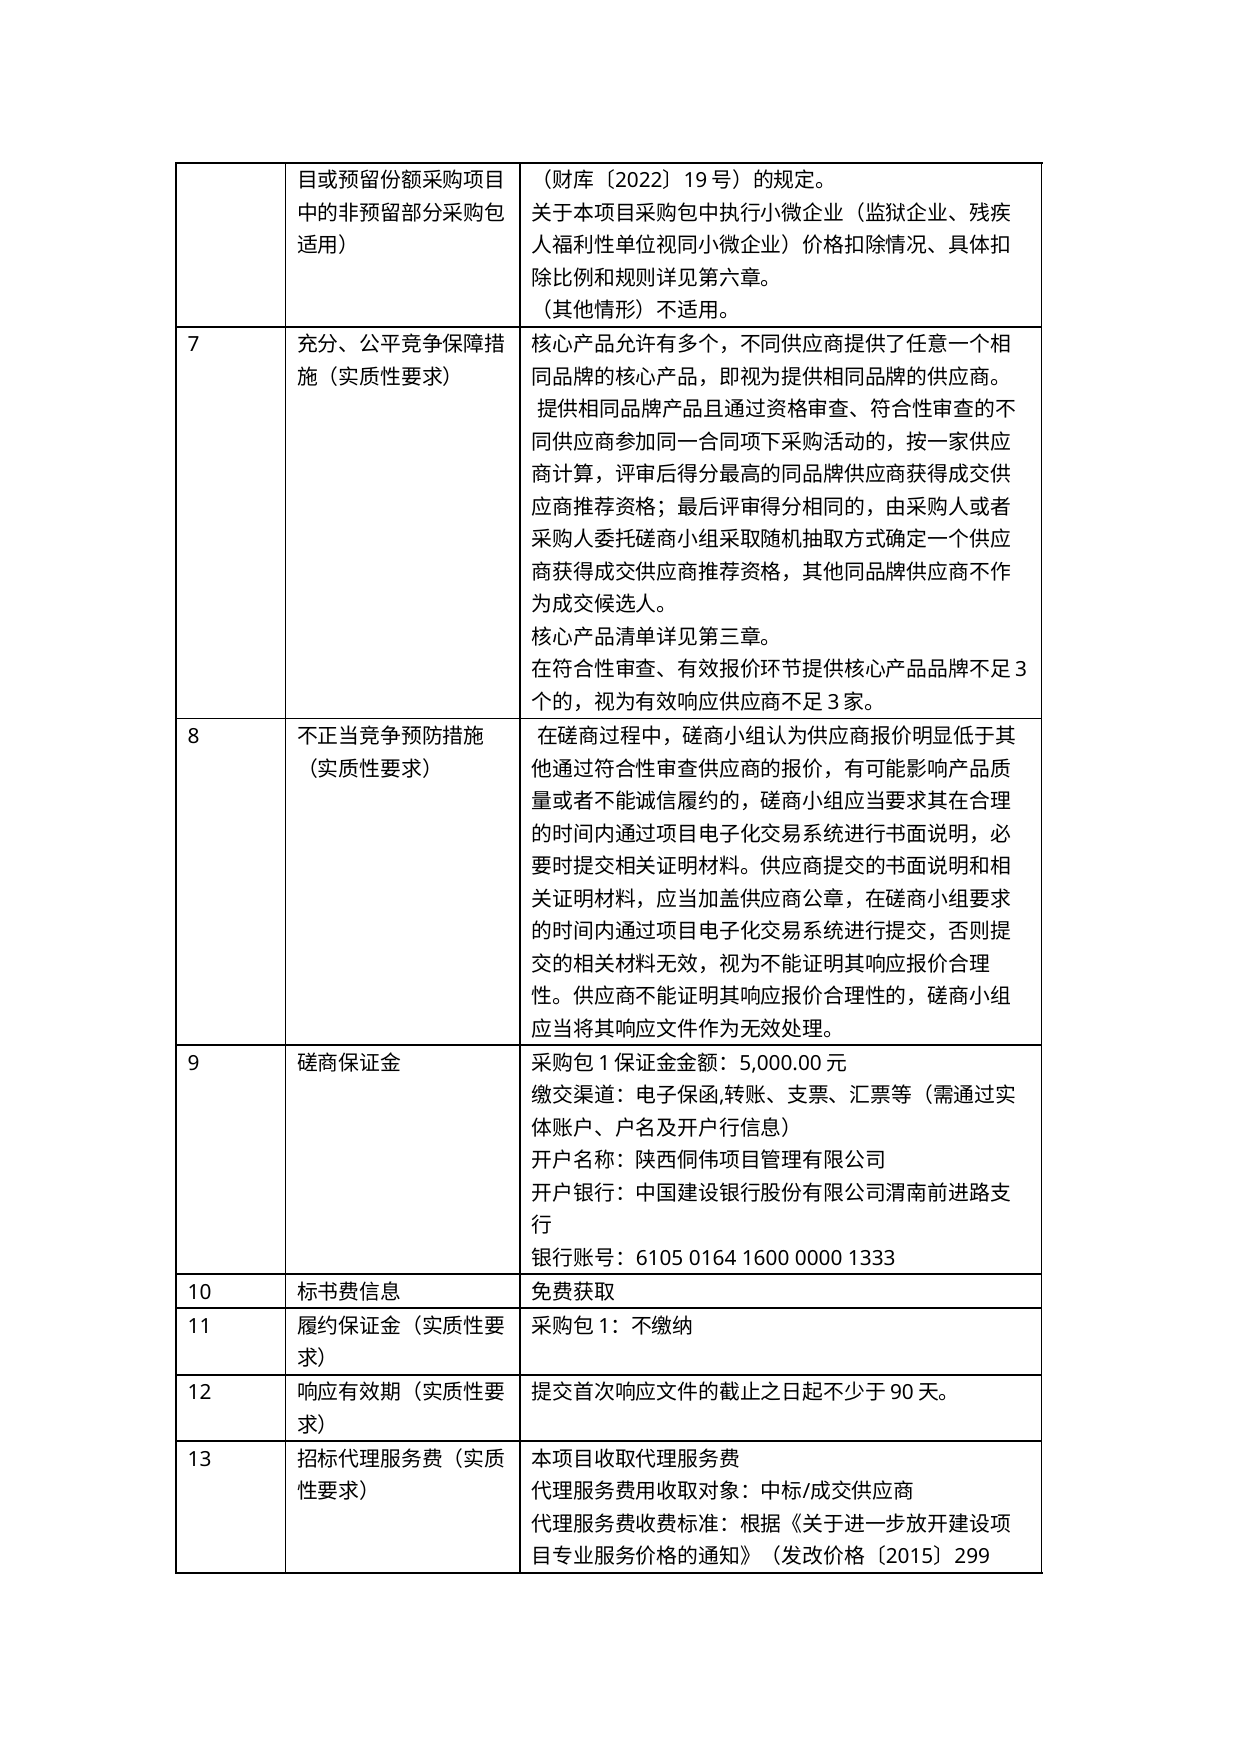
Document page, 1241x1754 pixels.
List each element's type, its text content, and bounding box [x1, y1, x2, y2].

table_cell 12 [177, 1376, 285, 1440]
table_cell 免费获取 [521, 1275, 1041, 1307]
table_cell 采购包1：不缴纳 [521, 1309, 1041, 1374]
table_cell 充分、公平竞争保障措施（实质性要求） [286, 328, 519, 718]
table_cell 9 [177, 1046, 285, 1273]
table_cell 在磋商过程中，磋商小组认为供应商报价明显低于其他通过符合性审查供应商的报价，有可能影响产品质量或者不能诚信履约的，磋商小组应当要求其在合理的时间内通过项目电子化交易系统进行书面说明，必要时提交相关证明材料。供应商提交的书面说明和相关证明材料，应当加盖供应商公章，在磋商小组要求的时间内通过项目电子化交易系统进行提交，否则提交的相关材料无效，视为不能证明其响应报价合理性。供应商不能证明其响应报价合理性的，磋商小组应当将其响应文件作为无效处理。 [521, 719, 1041, 1044]
table_cell 履约保证金（实质性要求） [286, 1309, 519, 1374]
table_cell 13 [177, 1442, 285, 1572]
table_cell 响应有效期（实质性要求） [286, 1376, 519, 1440]
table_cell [521, 164, 1041, 326]
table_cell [521, 1442, 1041, 1572]
table_cell 不正当竞争预防措施（实质性要求） [286, 719, 519, 1044]
table_cell 11 [177, 1309, 285, 1374]
table_cell 采购包1保证金金额：5,000.00元 缴交渠道：电子保函,转账、支票、汇票等（需通过实体账户、户名及开户行信息） 开户名称：陕西侗伟项目管理有限公司 开户银行：中国建设银行股份有限公司渭南前进路支行 银行账号：6105 0164 1600 0000 1333 [521, 1046, 1041, 1273]
table_cell 6 [177, 164, 285, 326]
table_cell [286, 164, 519, 326]
table_cell 提交首次响应文件的截止之日起不少于90天。 [521, 1376, 1041, 1440]
table_cell 7 [177, 328, 285, 718]
table_cell 磋商保证金 [286, 1046, 519, 1273]
table_cell 招标代理服务费（实质性要求） [286, 1442, 519, 1572]
table_cell 核心产品允许有多个，不同供应商提供了任意一个相同品牌的核心产品，即视为提供相同品牌的供应商。 提供相同品牌产品且通过资格审查、符合性审查的不同供应商参加同一合同项下采购活动的，按一家供应商计算，评审后得分最高的同品牌供应商获得成交供应商推荐资格；最后评审得分相同的，由采购人或者采购人委托磋商小组采取随机抽取方式确定一个供应商获得成交供应商推荐资格，其他同品牌供应商不作为成交候选人。 核心产品清单详见第三章。 在符合性审查、有效报价环节提供核心产品品牌不足3个的，视为有效响应供应商不足3家。 [521, 328, 1041, 718]
table_cell 8 [177, 719, 285, 1044]
table_cell 10 [177, 1275, 285, 1307]
table_cell 标书费信息 [286, 1275, 519, 1307]
